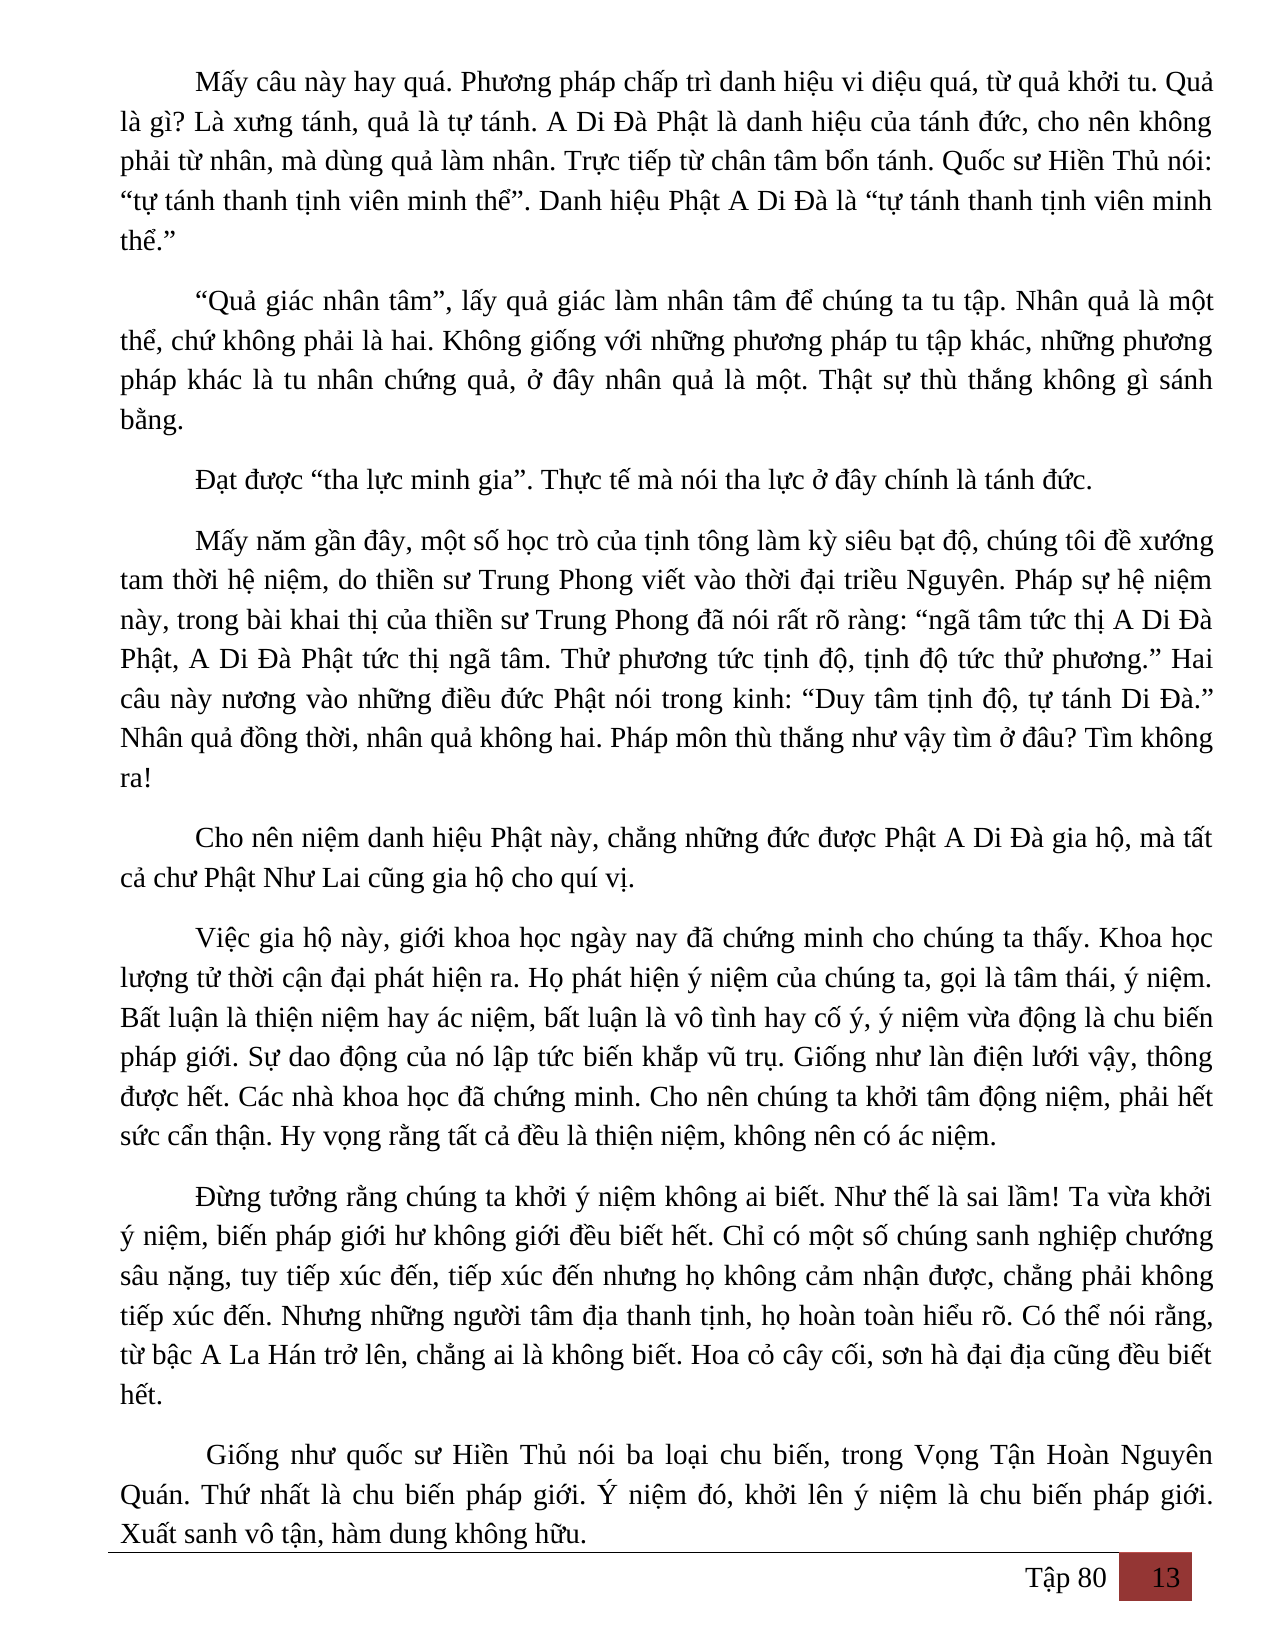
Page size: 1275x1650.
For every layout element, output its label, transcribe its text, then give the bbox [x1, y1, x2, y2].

text Đạt được “tha lực minh gia”. Thực tế mà nói tha lực ở đây chính là tánh đức. [120, 458, 1215, 497]
text Việc gia hộ này, giới khoa học ngày nay đã chứng minh cho chúng ta thấy. Khoa học lượng tử thời cận đại phát hiện ra. Họ phát hiện ý niệm của chúng ta, gọi là tâm thái, ý niệm. Bất luận là thiện niệm hay ác niệm, bất luận là vô tình hay cố ý, ý niệm vừa động là chu biến pháp giới. Sự dao động của nó lập tức biến khắp vũ trụ. Giống như làn điện lưới vậy, thông được hết. Các nhà khoa học đã chứng minh. Cho nên chúng ta khởi tâm động niệm, phải hết sức cẩn thận. Hy vọng rằng tất cả đều là thiện niệm, không nên có ác niệm. [120, 916, 1215, 1154]
text Mấy câu này hay quá. Phương pháp chấp trì danh hiệu vi diệu quá, từ quả khởi tu. Quả là gì? Là xưng tánh, quả là tự tánh. A Di Đà Phật là danh hiệu của tánh đức, cho nên không phải từ nhân, mà dùng quả làm nhân. Trực tiếp từ chân tâm bổn tánh. Quốc sư Hiền Thủ nói: “tự tánh thanh tịnh viên minh thể”. Danh hiệu Phật A Di Đà là “tự tánh thanh tịnh viên minh thể.” [120, 60, 1215, 258]
text Mấy năm gần đây, một số học trò của tịnh tông làm kỳ siêu bạt độ, chúng tôi đề xướng tam thời hệ niệm, do thiền sư Trung Phong viết vào thời đại triều Nguyên. Pháp sự hệ niệm này, trong bài khai thị của thiền sư Trung Phong đã nói rất rõ ràng: “ngã tâm tức thị A Di Đà Phật, A Di Đà Phật tức thị ngã tâm. Thử phương tức tịnh độ, tịnh độ tức thử phương.” Hai câu này nương vào những điều đức Phật nói trong kinh: “Duy tâm tịnh độ, tự tánh Di Đà.” Nhân quả đồng thời, nhân quả không hai. Pháp môn thù thắng như vậy tìm ở đâu? Tìm không ra! [120, 518, 1215, 795]
text “Quả giác nhân tâm”, lấy quả giác làm nhân tâm để chúng ta tu tập. Nhân quả là một thể, chứ không phải là hai. Không giống với những phương pháp tu tập khác, những phương pháp khác là tu nhân chứng quả, ở đây nhân quả là một. Thật sự thù thắng không gì sánh bằng. [120, 279, 1215, 437]
text Cho nên niệm danh hiệu Phật này, chẳng những đức được Phật A Di Đà gia hộ, mà tất cả chư Phật Như Lai cũng gia hộ cho quí vị. [120, 816, 1215, 895]
text Giống như quốc sư Hiền Thủ nói ba loại chu biến, trong Vọng Tận Hoàn Nguyên Quán. Thứ nhất là chu biến pháp giới. Ý niệm đó, khởi lên ý niệm là chu biến pháp giới. Xuất sanh vô tận, hàm dung không hữu. [120, 1433, 1215, 1552]
text Đừng tưởng rằng chúng ta khởi ý niệm không ai biết. Như thế là sai lầm! Ta vừa khởi ý niệm, biến pháp giới hư không giới đều biết hết. Chỉ có một số chúng sanh nghiệp chướng sâu nặng, tuy tiếp xúc đến, tiếp xúc đến nhưng họ không cảm nhận được, chẳng phải không tiếp xúc đến. Nhưng những người tâm địa thanh tịnh, họ hoàn toàn hiểu rõ. Có thể nói rằng, từ bậc A La Hán trở lên, chẳng ai là không biết. Hoa cỏ cây cối, sơn hà đại địa cũng đều biết hết. [120, 1174, 1215, 1412]
